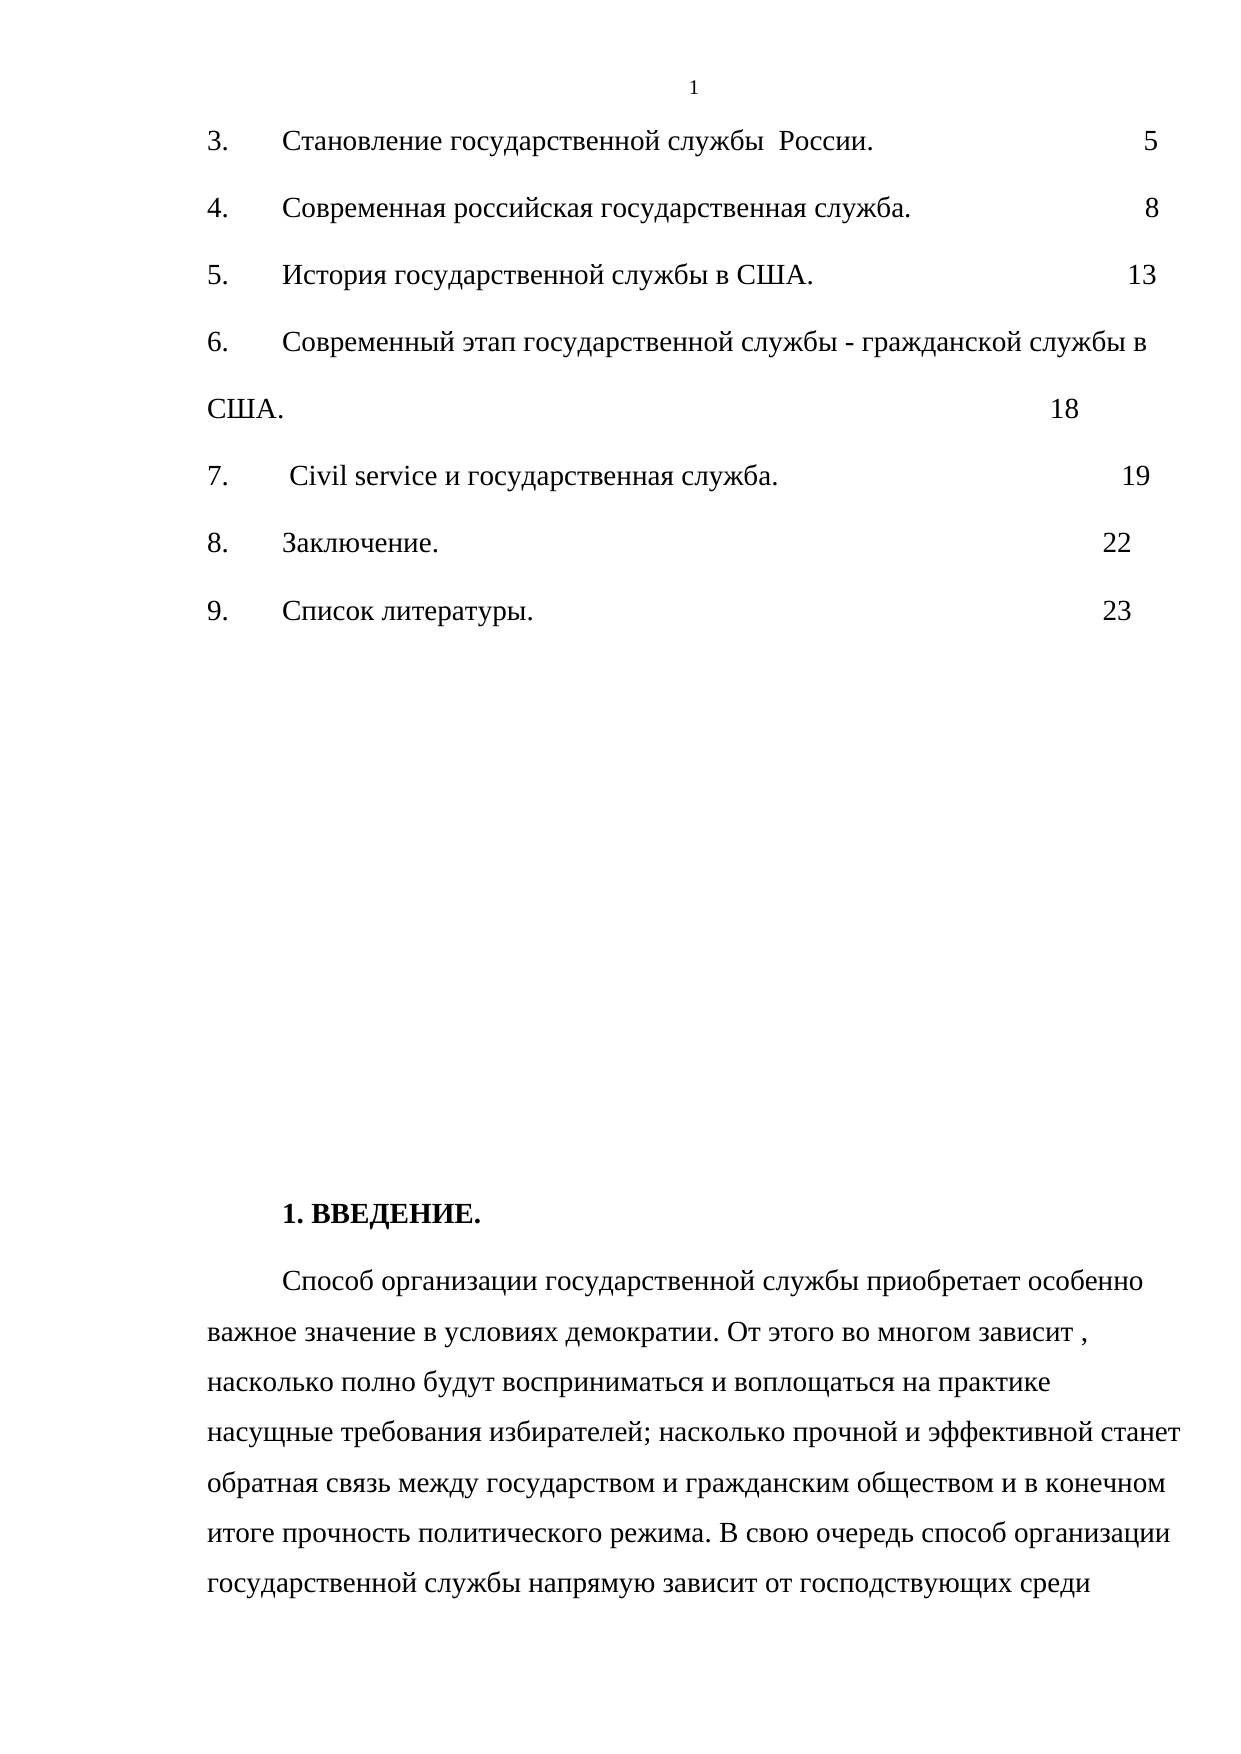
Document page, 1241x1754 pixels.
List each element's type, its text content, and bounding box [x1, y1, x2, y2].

text 1. ВВЕДЕНИЕ. [207, 1196, 1181, 1230]
list Заключение. 22 [207, 526, 1196, 559]
list Современная российская государственная служба. 8 [207, 190, 1211, 224]
list Список литературы. 23 [207, 593, 1196, 626]
list Современный этап государственной службы - гражданской службы в США. 18 [207, 324, 1196, 425]
list Становление государственной службы России. 5 [207, 123, 1211, 157]
list История государственной службы в США. 13 [207, 257, 1226, 291]
list Civil service и государственная служба. 19 [207, 458, 1196, 492]
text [207, 1263, 1181, 1599]
